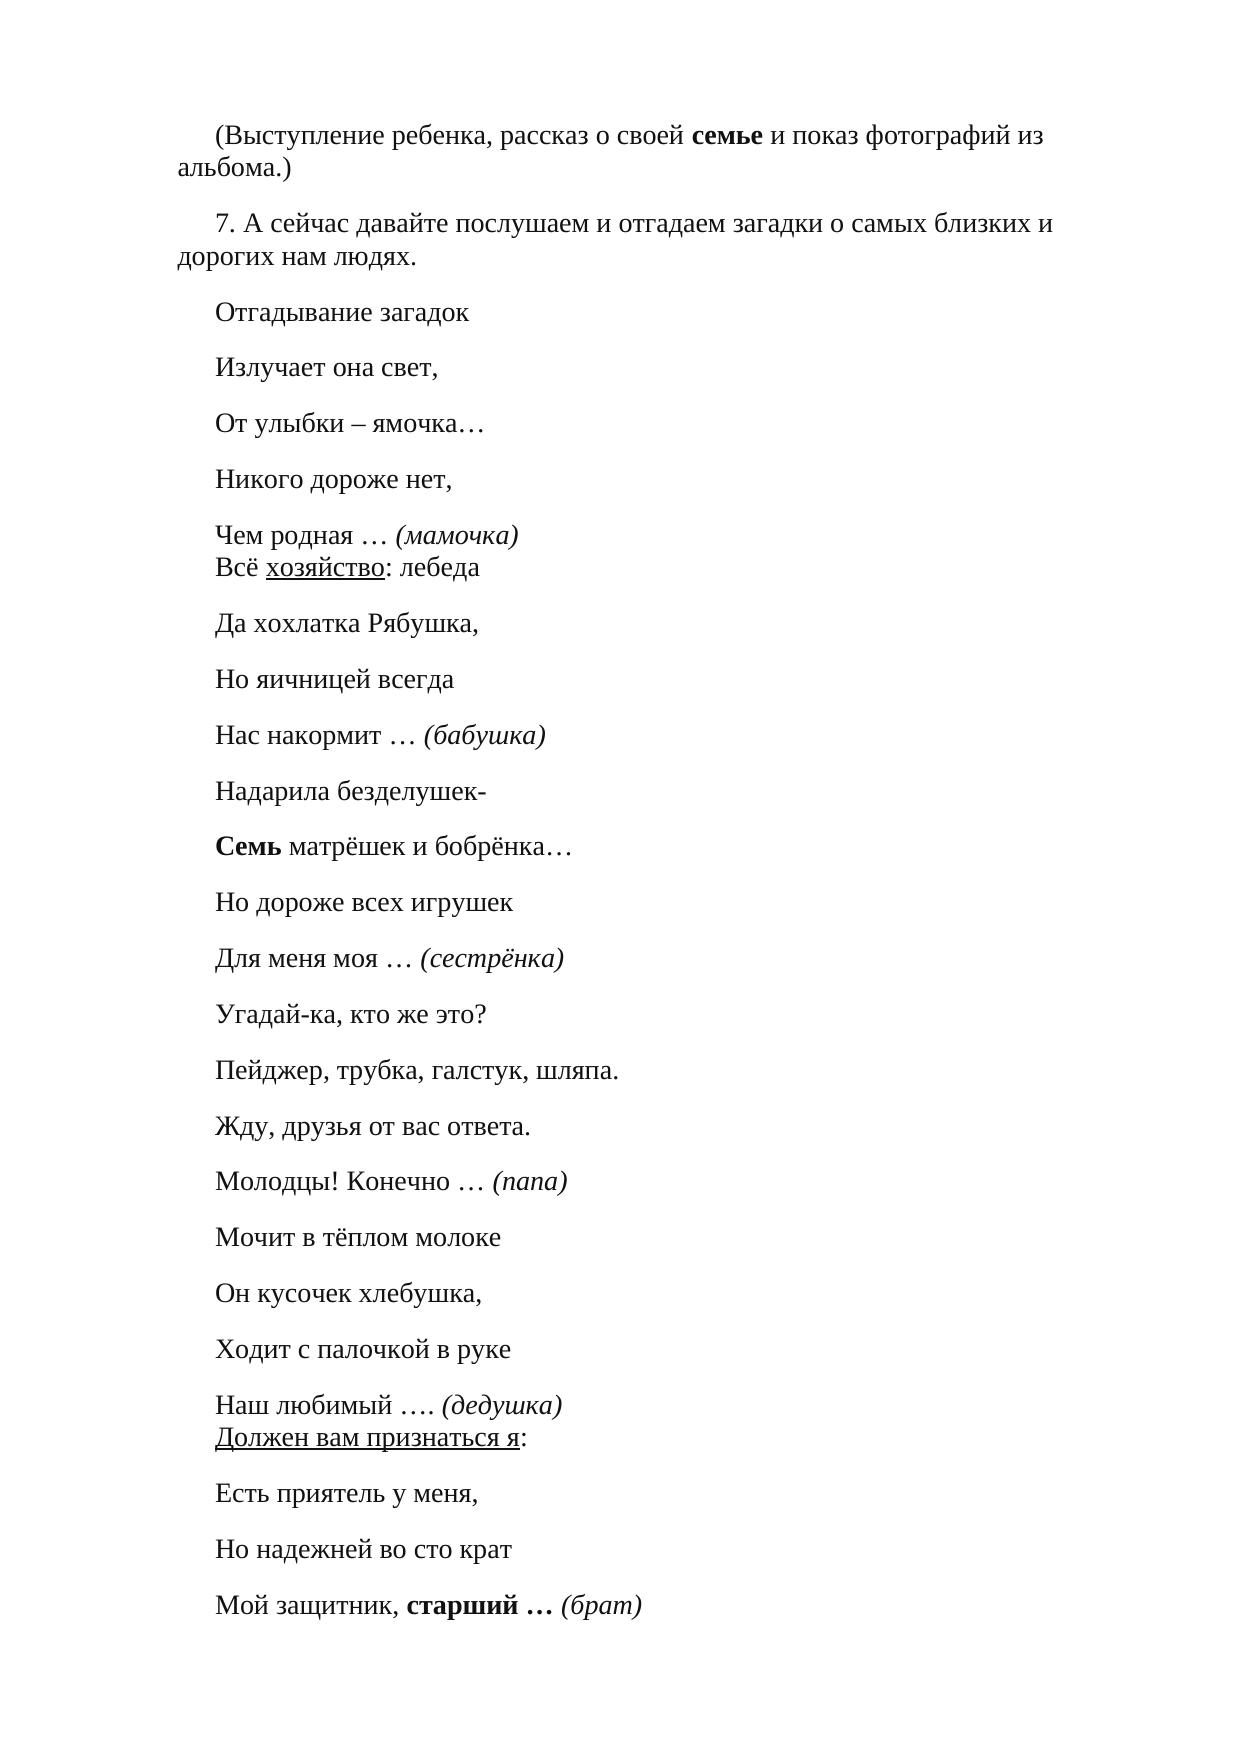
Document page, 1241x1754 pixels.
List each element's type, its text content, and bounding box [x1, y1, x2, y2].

text Должен вам признаться я: [177, 1420, 1152, 1453]
text Он кусочек хлебушка, [177, 1276, 1152, 1308]
text Для меня моя … (сестрёнка) [177, 941, 1152, 973]
text Семь матрёшек и бобрёнка… [177, 829, 1152, 862]
text Излучает она свет, [177, 350, 1152, 383]
text Молодцы! Конечно … (папа) [177, 1164, 1152, 1197]
text Пейджер, трубка, галстук, шляпа. [177, 1053, 1152, 1085]
text Чем родная … (мамочка) [177, 518, 1152, 550]
text Угадай-ка, кто же это? [177, 997, 1152, 1029]
text Но яичницей всегда [177, 662, 1152, 694]
text Никого дороже нет, [177, 462, 1152, 494]
text Да хохлатка Рябушка, [177, 606, 1152, 638]
text Но надежней во сто крат [177, 1532, 1152, 1564]
text 7. А сейчас давайте послушаем и отгадаем загадки о самых близких и дорогих нам людях. [177, 206, 1152, 271]
text Нас накормит … (бабушка) [177, 718, 1152, 750]
text Отгадывание загадок [177, 294, 1152, 327]
text Но дороже всех игрушек [177, 885, 1152, 918]
text Мой защитник, старший … (брат) [177, 1588, 1152, 1620]
text Наш любимый …. (дедушка) [177, 1388, 1152, 1420]
text Ходит с палочкой в руке [177, 1332, 1152, 1364]
text Всё хозяйство: лебеда [177, 550, 1152, 583]
text Есть приятель у меня, [177, 1476, 1152, 1508]
text Мочит в тёплом молоке [177, 1220, 1152, 1253]
text Надарила безделушек- [177, 774, 1152, 806]
text (Выступление ребенка, рассказ о своей семье и показ фотографий из альбома.) [177, 118, 1152, 183]
text От улыбки – ямочка… [177, 406, 1152, 439]
text Жду, друзья от вас ответа. [177, 1109, 1152, 1141]
